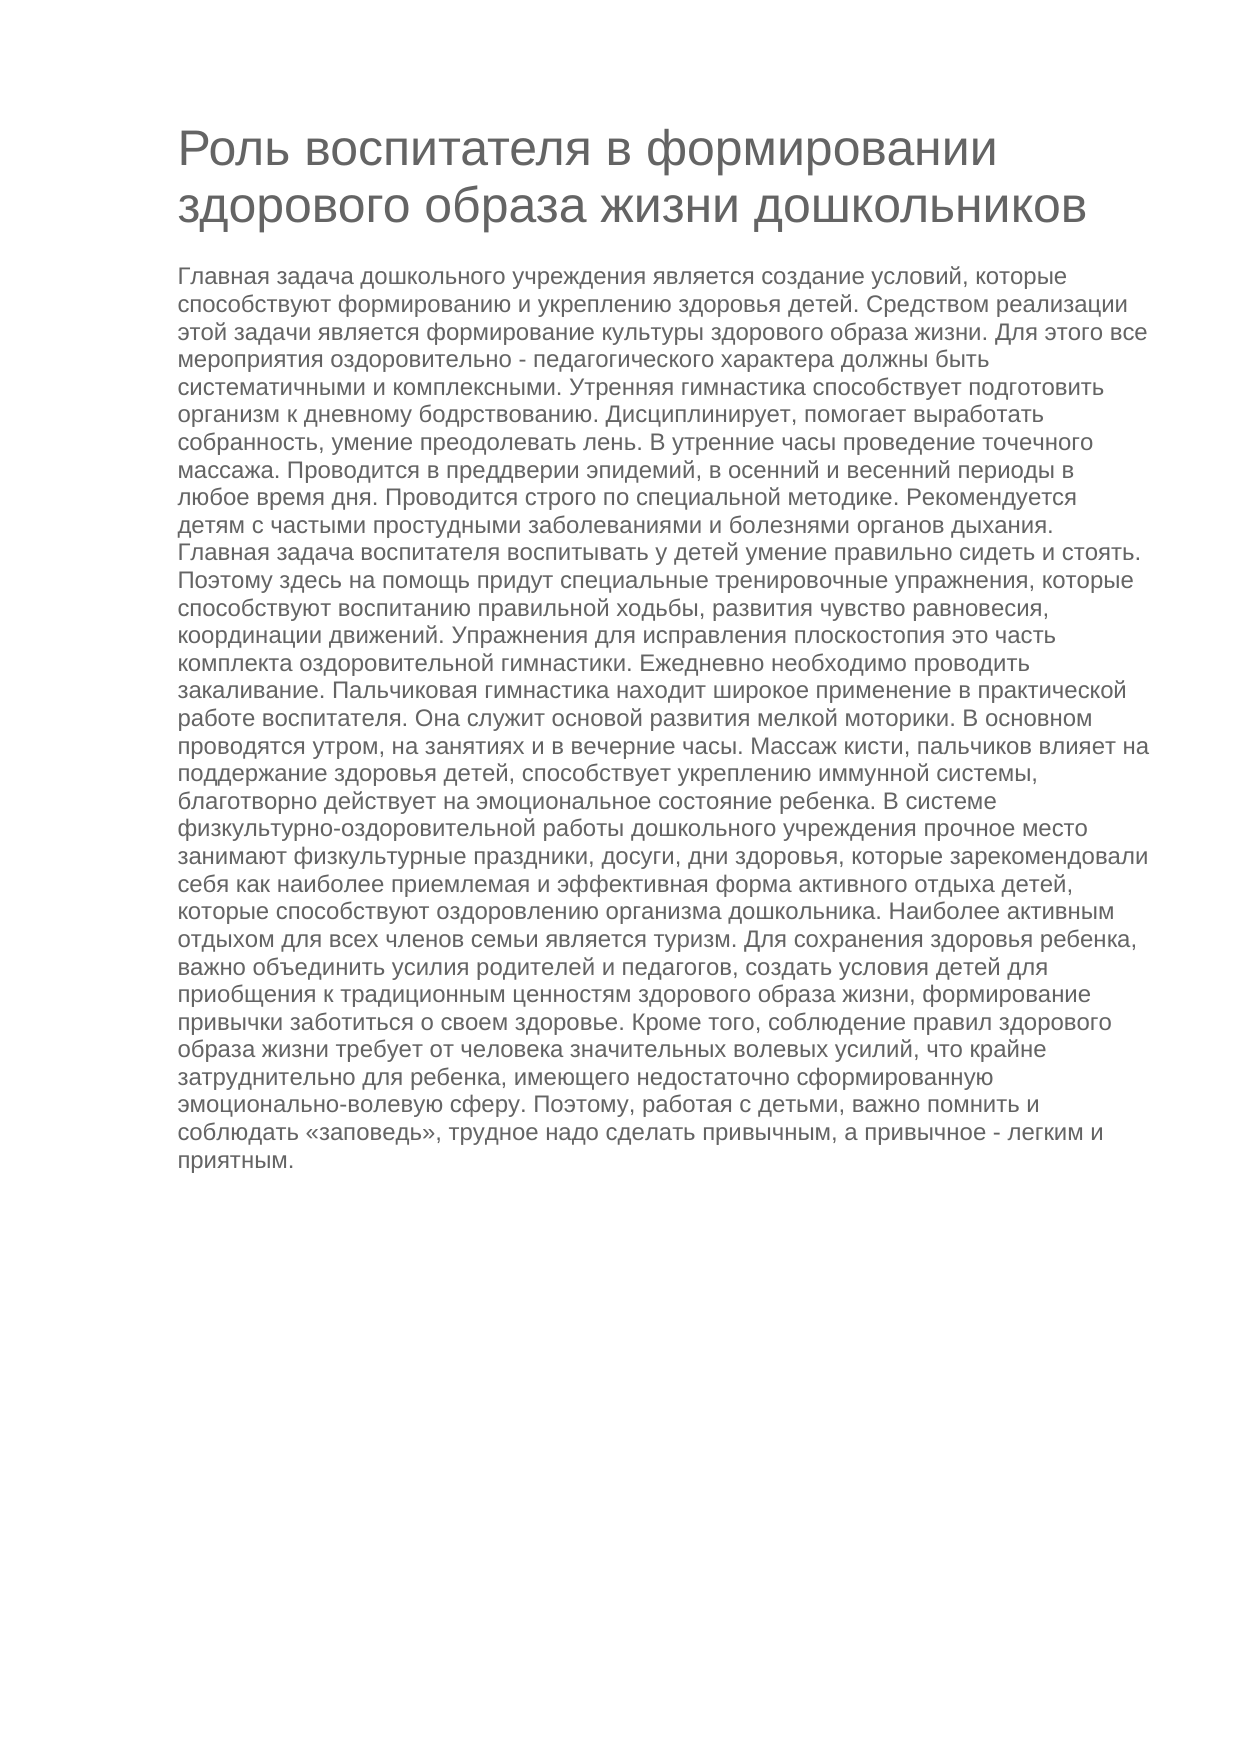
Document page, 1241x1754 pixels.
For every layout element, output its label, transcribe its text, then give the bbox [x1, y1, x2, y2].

text Роль воспитателя в формировании здорового образа жизни дошкольников [177, 118, 1152, 233]
text Главная задача дошкольного учреждения является создание условий, которые способствуют формированию и укреплению здоровья детей. Средством реализации этой задачи является формирование культуры здорового образа жизни. Для этого все мероприятия оздоровительно - педагогического характера должны быть систематичными и комплексными. Утренняя гимнастика способствует подготовить организм к дневному бодрствованию. Дисциплинирует, помогает выработать собранность, умение преодолевать лень. В утренние часы проведение точечного массажа. Проводится в преддверии эпидемий, в осенний и весенний периоды в любое время дня. Проводится строго по специальной методике. Рекомендуется детям с частыми простудными заболеваниями и болезнями органов дыхания. Главная задача воспитателя воспитывать у детей умение правильно сидеть и стоять. Поэтому здесь на помощь придут специальные тренировочные упражнения, которые способствуют воспитанию правильной ходьбы, развития чувство равновесия, координации движений. Упражнения для исправления плоскостопия это часть комплекта оздоровительной гимнастики. Ежедневно необходимо проводить закаливание. Пальчиковая гимнастика находит широкое применение в практической работе воспитателя. Она служит основой развития мелкой моторики. В основном проводятся утром, на занятиях и в вечерние часы. Массаж кисти, пальчиков влияет на поддержание здоровья детей, способствует укреплению иммунной системы, благотворно действует на эмоциональное состояние ребенка. В системе физкультурно-оздоровительной работы дошкольного учреждения прочное место занимают физкультурные праздники, досуги, дни здоровья, которые зарекомендовали себя как наиболее приемлемая и эффективная форма активного отдыха детей, которые способствуют оздоровлению организма дошкольника. Наиболее активным отдыхом для всех членов семьи является туризм. Для сохранения здоровья ребенка, важно объединить усилия родителей и педагогов, создать условия детей для приобщения к традиционным ценностям здорового образа жизни, формирование привычки заботиться о своем здоровье. Кроме того, соблюдение правил здорового образа жизни требует от человека значительных волевых усилий, что крайне затруднительно для ребенка, имеющего недостаточно сформированную эмоционально-волевую сферу. Поэтому, работая с детьми, важно помнить и соблюдать «заповедь», трудное надо сделать привычным, а привычное - легким и приятным. [177, 262, 1152, 1173]
